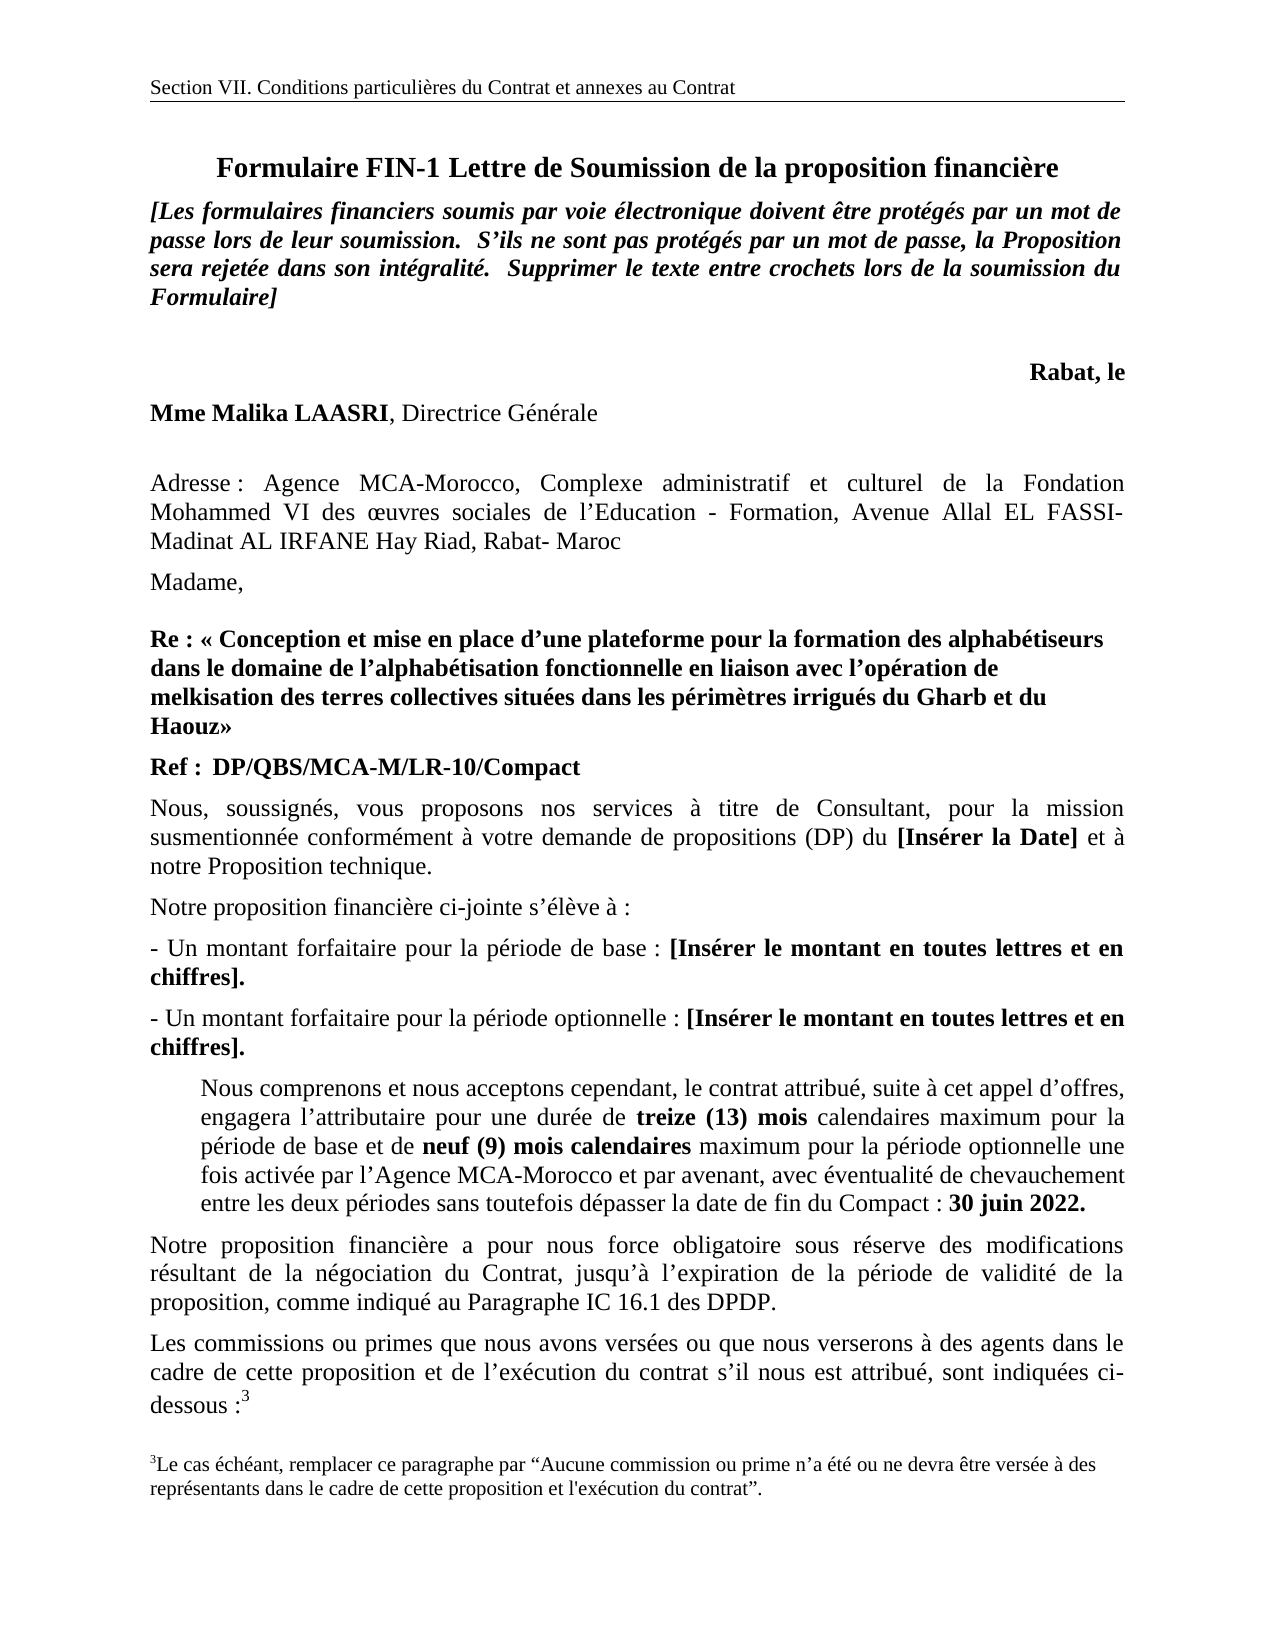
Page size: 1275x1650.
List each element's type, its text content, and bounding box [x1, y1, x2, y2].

text Re : « Conception et mise en place d’une plateforme pour la formation des alphabétiseurs dans le domaine de l’alphabétisation fonctionnelle en liaison avec l’opération de melkisation des terres collectives situées dans les périmètres irrigués du Gharb et du Haouz» [150, 624, 1125, 739]
text Les commissions ou primes que nous avons versées ou que nous verserons à des agents dans le cadre de cette proposition et de l’exécution du contrat s’il nous est attribué, sont indiquées ci-dessous : [150, 1328, 1125, 1419]
text - Un montant forfaitaire pour la période de base : [Insérer le montant en toutes lettres et en chiffres]. [150, 933, 1125, 991]
text Nous comprenons et nous acceptons cependant, le contrat attribué, suite à cet appel d’offres, engagera l’attributaire pour une durée de treize (13) mois calendaires maximum pour la période de base et de neuf (9) mois calendaires maximum pour la période optionnelle une fois activée par l’Agence MCA-Morocco et par avenant, avec éventualité de chevauchement entre les deux périodes sans toutefois dépasser la date de fin du Compact : 30 juin 2022. [200, 1073, 1125, 1217]
text Ref : DP/QBS/MCA-M/LR-10/Compact [150, 752, 1125, 781]
text - Un montant forfaitaire pour la période optionnelle : [Insérer le montant en toutes lettres et en chiffres]. [150, 1003, 1125, 1061]
text [Les formulaires financiers soumis par voie électronique doivent être protégés par un mot de passe lors de leur soumission. S’ils ne sont pas protégés par un mot de passe, la Proposition sera rejetée dans son intégralité. Supprimer le texte entre crochets lors de la soumission du Formulaire] [150, 196, 1125, 311]
text Notre proposition financière ci-jointe s’élève à : [150, 892, 1125, 921]
text Mme Malika LAASRI, Directrice Générale [150, 398, 1125, 427]
text Notre proposition financière a pour nous force obligatoire sous réserve des modifications résultant de la négociation du Contrat, jusqu’à l’expiration de la période de validité de la proposition, comme indiqué au Paragraphe IC 16.1 des DPDP. [150, 1073, 1125, 1316]
text Rabat, le [150, 357, 1125, 386]
text Adresse : Agence MCA-Morocco, Complexe administratif et culturel de la Fondation Mohammed VI des œuvres sociales de l’Education - Formation, Avenue Allal EL FASSI- Madinat AL IRFANE Hay Riad, Rabat- Maroc [150, 468, 1125, 554]
text Formulaire FIN-1 Lettre de Soumission de la proposition financière [150, 150, 1125, 183]
text Nous, soussignés, vous proposons nos services à titre de Consultant, pour la mission susmentionnée conformément à votre demande de propositions (DP) du [Insérer la Date] et à notre Proposition technique. [150, 793, 1125, 879]
text Madame, [150, 567, 1125, 596]
